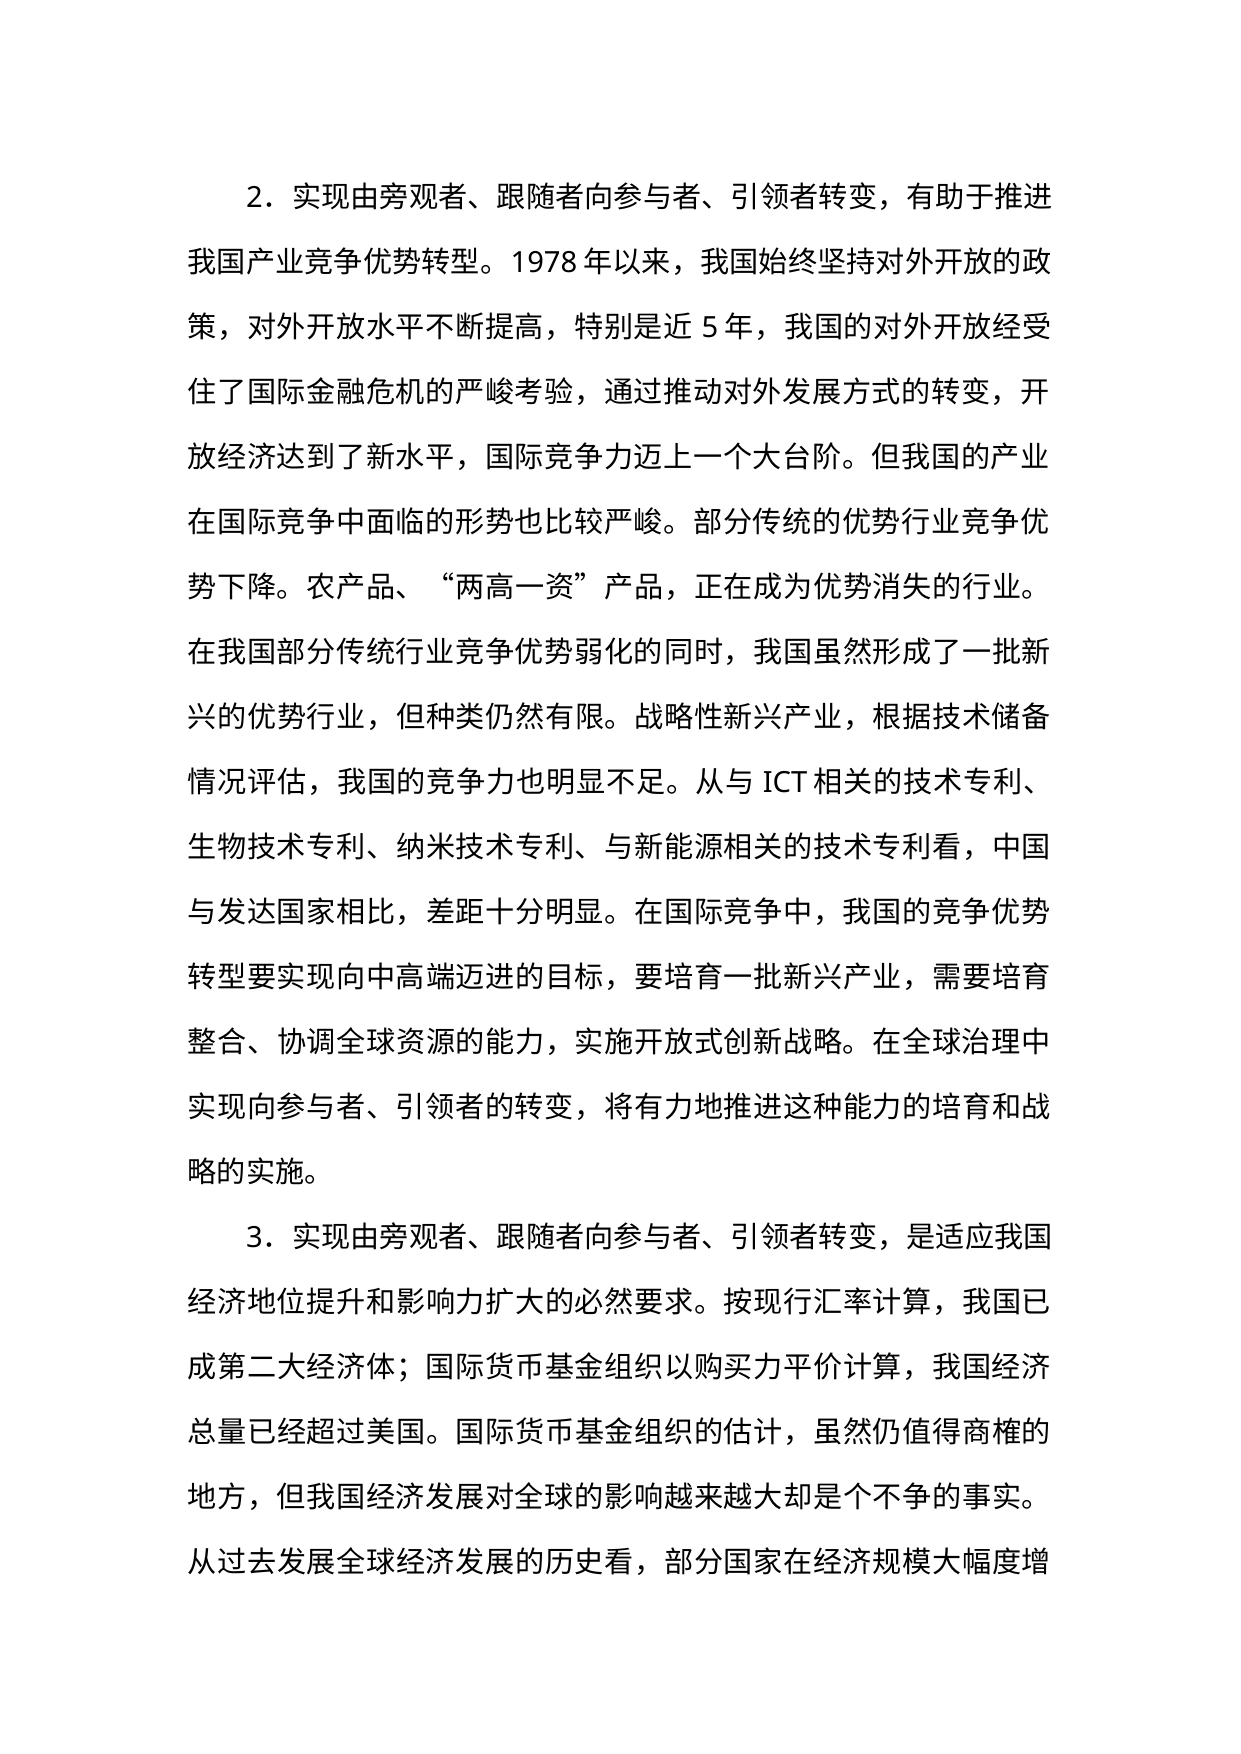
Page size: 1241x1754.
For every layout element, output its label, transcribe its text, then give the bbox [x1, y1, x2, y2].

text 2．实现由旁观者、跟随者向参与者、引领者转变，有助于推进我国产业竞争优势转型。1978年以来，我国始终坚持对外开放的政策，对外开放水平不断提高，特别是近5年，我国的对外开放经受住了国际金融危机的严峻考验，通过推动对外发展方式的转变，开放经济达到了新水平，国际竞争力迈上一个大台阶。但我国的产业在国际竞争中面临的形势也比较严峻。部分传统的优势行业竞争优势下降。农产品、“两高一资”产品，正在成为优势消失的行业。在我国部分传统行业竞争优势弱化的同时，我国虽然形成了一批新兴的优势行业，但种类仍然有限。战略性新兴产业，根据技术储备情况评估，我国的竞争力也明显不足。从与ICT相关的技术专利、生物技术专利、纳米技术专利、与新能源相关的技术专利看，中国与发达国家相比，差距十分明显。在国际竞争中，我国的竞争优势转型要实现向中高端迈进的目标，要培育一批新兴产业，需要培育整合、协调全球资源的能力，实施开放式创新战略。在全球治理中实现向参与者、引领者的转变，将有力地推进这种能力的培育和战略的实施。 [187, 162, 1053, 1202]
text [187, 1202, 1053, 1592]
